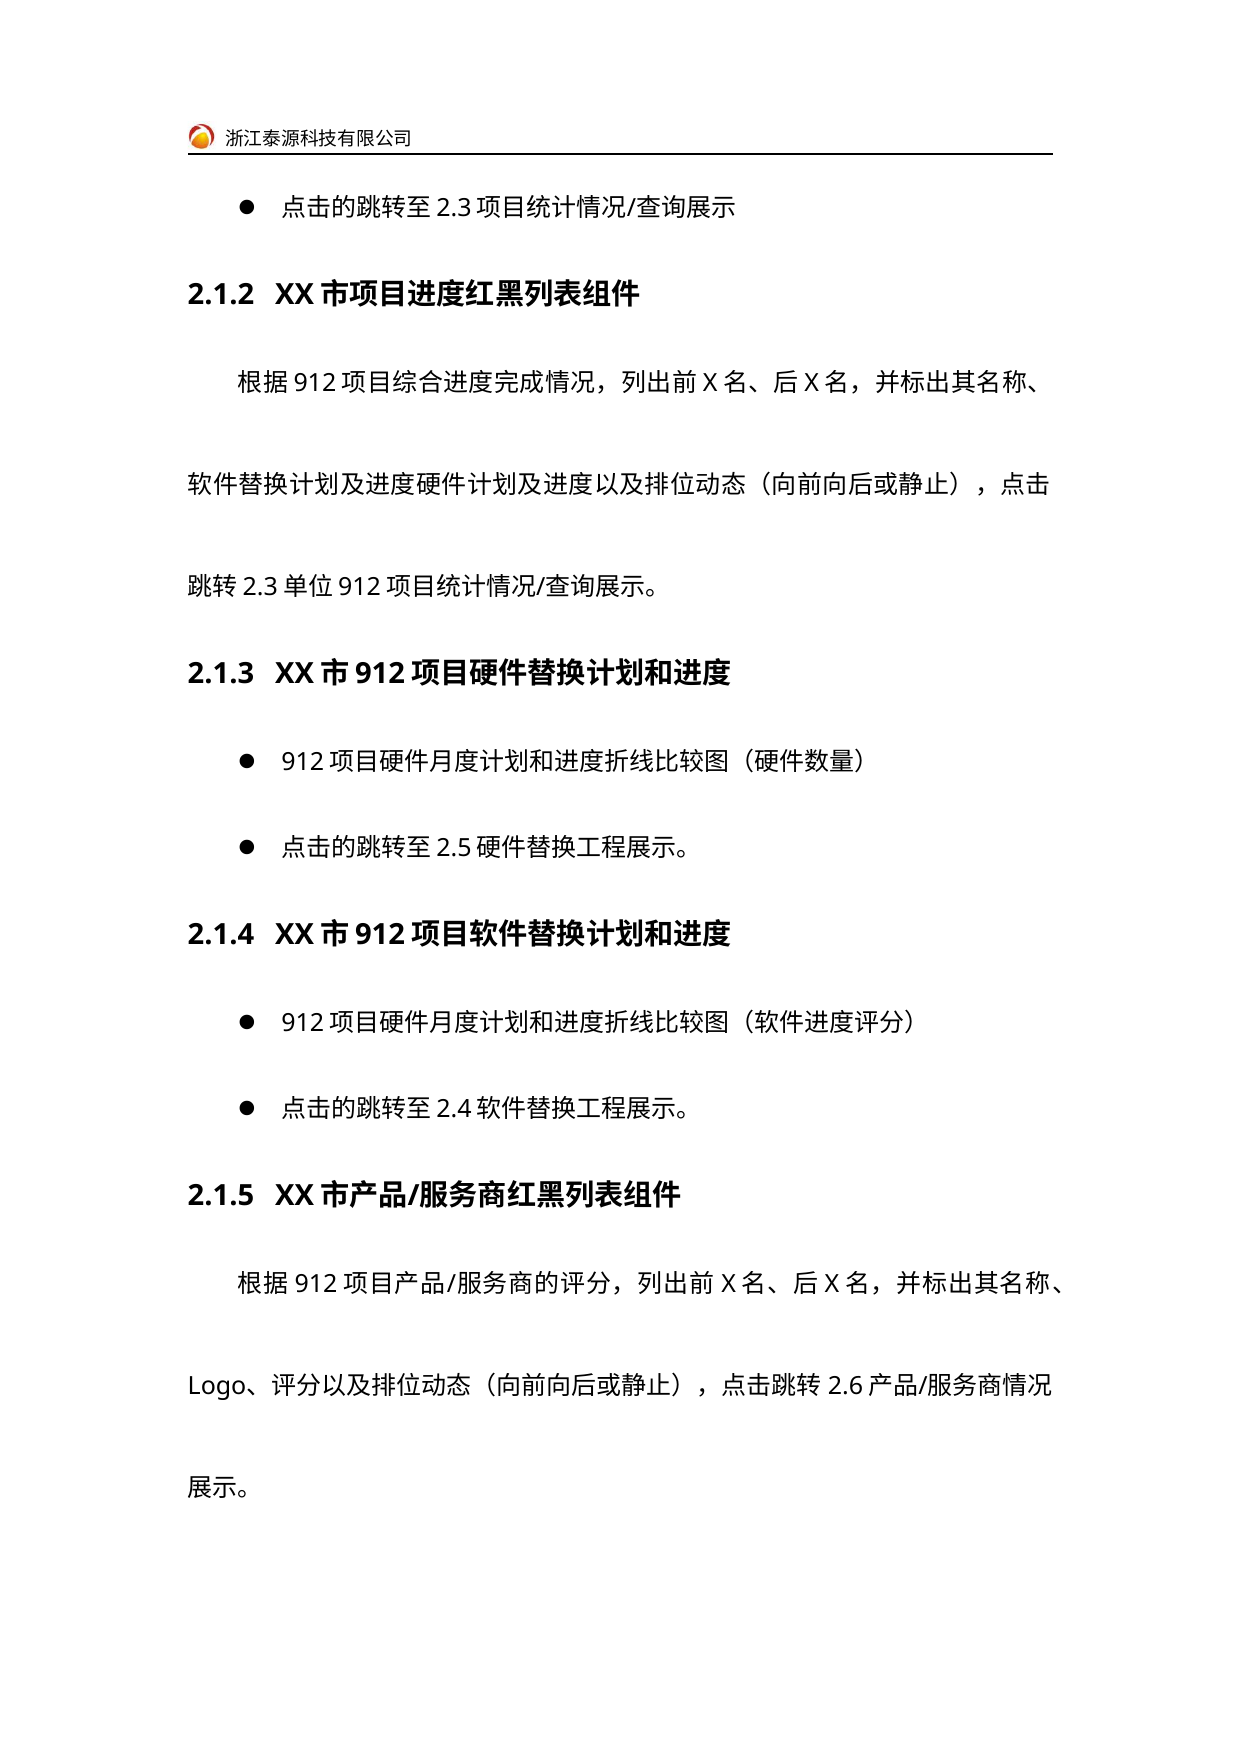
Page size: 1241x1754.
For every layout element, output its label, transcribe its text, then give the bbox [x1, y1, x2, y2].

list 点击的跳转至2.5硬件替换工程展示。 [237, 812, 1053, 879]
picture [187, 121, 217, 150]
subtitle XX市项目进度红黑列表组件 [187, 258, 1053, 326]
text 根据912项目产品/服务商的评分，列出前X名、后X名，并标出其名称、Logo、评分以及排位动态（向前向后或静止），点击跳转2.6产品/服务商情况展示。 [187, 1248, 1053, 1519]
list 点击的跳转至2.4软件替换工程展示。 [237, 1073, 1053, 1141]
text 根据912项目综合进度完成情况，列出前X名、后X名，并标出其名称、软件替换计划及进度硬件计划及进度以及排位动态（向前向后或静止），点击跳转2.3单位912项目统计情况/查询展示。 [187, 347, 1053, 618]
subtitle XX市912项目硬件替换计划和进度 [187, 637, 1053, 704]
list 912项目硬件月度计划和进度折线比较图（硬件数量） [237, 726, 1053, 793]
subtitle XX市912项目软件替换计划和进度 [187, 898, 1053, 966]
subtitle XX市产品/服务商红黑列表组件 [187, 1159, 1053, 1227]
list 点击的跳转至2.3项目统计情况/查询展示 [237, 172, 1053, 239]
list 912项目硬件月度计划和进度折线比较图（软件进度评分） [237, 987, 1053, 1055]
